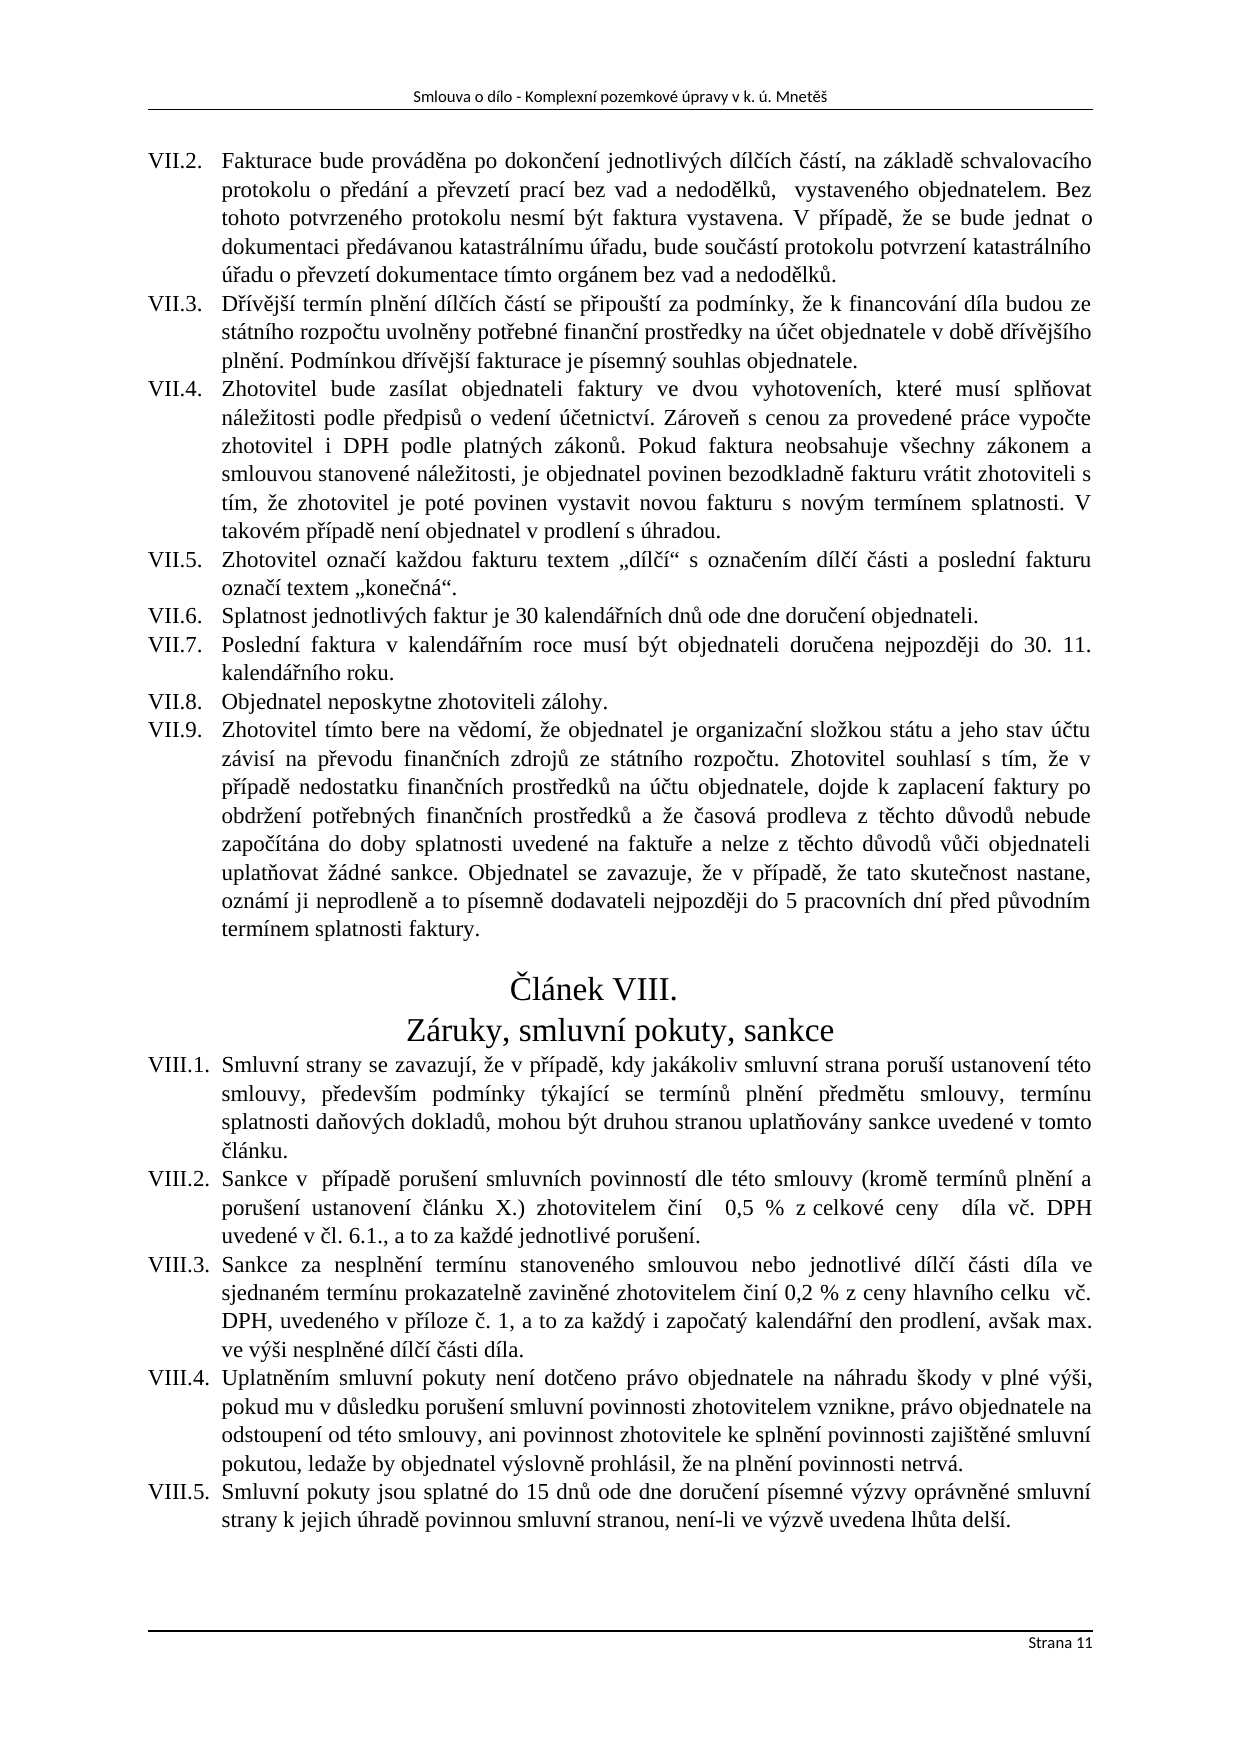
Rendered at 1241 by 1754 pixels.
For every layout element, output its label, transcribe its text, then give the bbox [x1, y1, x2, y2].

list Poslední faktura v kalendářním roce musí být objednateli doručena nejpozději do 30. 11. kalendářního roku. [148, 631, 1093, 686]
list Sankce za nesplnění termínu stanoveného smlouvou nebo jednotlivé dílčí části díla ve sjednaném termínu prokazatelně zaviněné zhotovitelem činí 0,2 % z ceny hlavního celku vč. DPH, uvedeného v příloze č. 1, a to za každý i započatý kalendářní den prodlení, avšak max. ve výši nesplněné dílčí části díla. [148, 1251, 1093, 1362]
list Zhotovitel označí každou fakturu textem „dílčí“ s označením dílčí části a poslední fakturu označí textem „konečná“. [148, 546, 1093, 601]
subtitle Záruky, smluvní pokuty, sankce [148, 969, 1093, 1048]
list Dřívější termín plnění dílčích částí se připouští za podmínky, že k financování díla budou ze státního rozpočtu uvolněny potřebné finanční prostředky na účet objednatele v době dřívějšího plnění. Podmínkou dřívější fakturace je písemný souhlas objednatele. [148, 290, 1093, 373]
list Fakturace bude prováděna po dokončení jednotlivých dílčích částí, na základě schvalovacího protokolu o předání a převzetí prací bez vad a nedodělků, vystaveného objednatelem. Bez tohoto potvrzeného protokolu nesmí být faktura vystavena. V případě, že se bude jednat o dokumentaci předávanou katastrálnímu úřadu, bude součástí protokolu potvrzení katastrálního úřadu o převzetí dokumentace tímto orgánem bez vad a nedodělků. [148, 148, 1093, 288]
list Smluvní strany se zavazují, že v případě, kdy jakákoliv smluvní strana poruší ustanovení této smlouvy, především podmínky týkající se termínů plnění předmětu smlouvy, termínu splatnosti daňových dokladů, mohou být druhou stranou uplatňovány sankce uvedené v tomto článku. [148, 1052, 1093, 1163]
list Zhotovitel bude zasílat objednateli faktury ve dvou vyhotoveních, které musí splňovat náležitosti podle předpisů o vedení účetnictví. Zároveň s cenou za provedené práce vypočte zhotovitel i DPH podle platných zákonů. Pokud faktura neobsahuje všechny zákonem a smlouvou stanovené náležitosti, je objednatel povinen bezodkladně fakturu vrátit zhotoviteli s tím, že zhotovitel je poté povinen vystavit novou fakturu s novým termínem splatnosti. V takovém případě není objednatel v prodlení s úhradou. [148, 375, 1093, 544]
list Objednatel neposkytne zhotoviteli zálohy. [148, 688, 1093, 714]
list Uplatněním smluvní pokuty není dotčeno právo objednatele na náhradu škody v plné výši, pokud mu v důsledku porušení smluvní povinnosti zhotovitelem vznikne, právo objednatele na odstoupení od této smlouvy, ani povinnost zhotovitele ke splnění povinnosti zajištěné smluvní pokutou, ledaže by objednatel výslovně prohlásil, že na plnění povinnosti netrvá. [148, 1364, 1093, 1476]
list Zhotovitel tímto bere na vědomí, že objednatel je organizační složkou státu a jeho stav účtu závisí na převodu finančních zdrojů ze státního rozpočtu. Zhotovitel souhlasí s tím, že v případě nedostatku finančních prostředků na účtu objednatele, dojde k zaplacení faktury po obdržení potřebných finančních prostředků a že časová prodleva z těchto důvodů nebude započítána do doby splatnosti uvedené na faktuře a nelze z těchto důvodů vůči objednateli uplatňovat žádné sankce. Objednatel se zavazuje, že v případě, že tato skutečnost nastane, oznámí ji neprodleně a to písemně dodavateli nejpozději do 5 pracovních dní před původním termínem splatnosti faktury. [148, 716, 1093, 942]
list Sankce v případě porušení smluvních povinností dle této smlouvy (kromě termínů plnění a porušení ustanovení článku X.) zhotovitelem činí 0,5 % z celkové ceny díla vč. DPH uvedené v čl. 6.1., a to za každé jednotlivé porušení. [148, 1165, 1093, 1248]
list Splatnost jednotlivých faktur je 30 kalendářních dnů ode dne doručení objednateli. [148, 603, 1093, 629]
list Smluvní pokuty jsou splatné do 15 dnů ode dne doručení písemné výzvy oprávněné smluvní strany k jejich úhradě povinnou smluvní stranou, není-li ve výzvě uvedena lhůta delší. [148, 1478, 1093, 1533]
